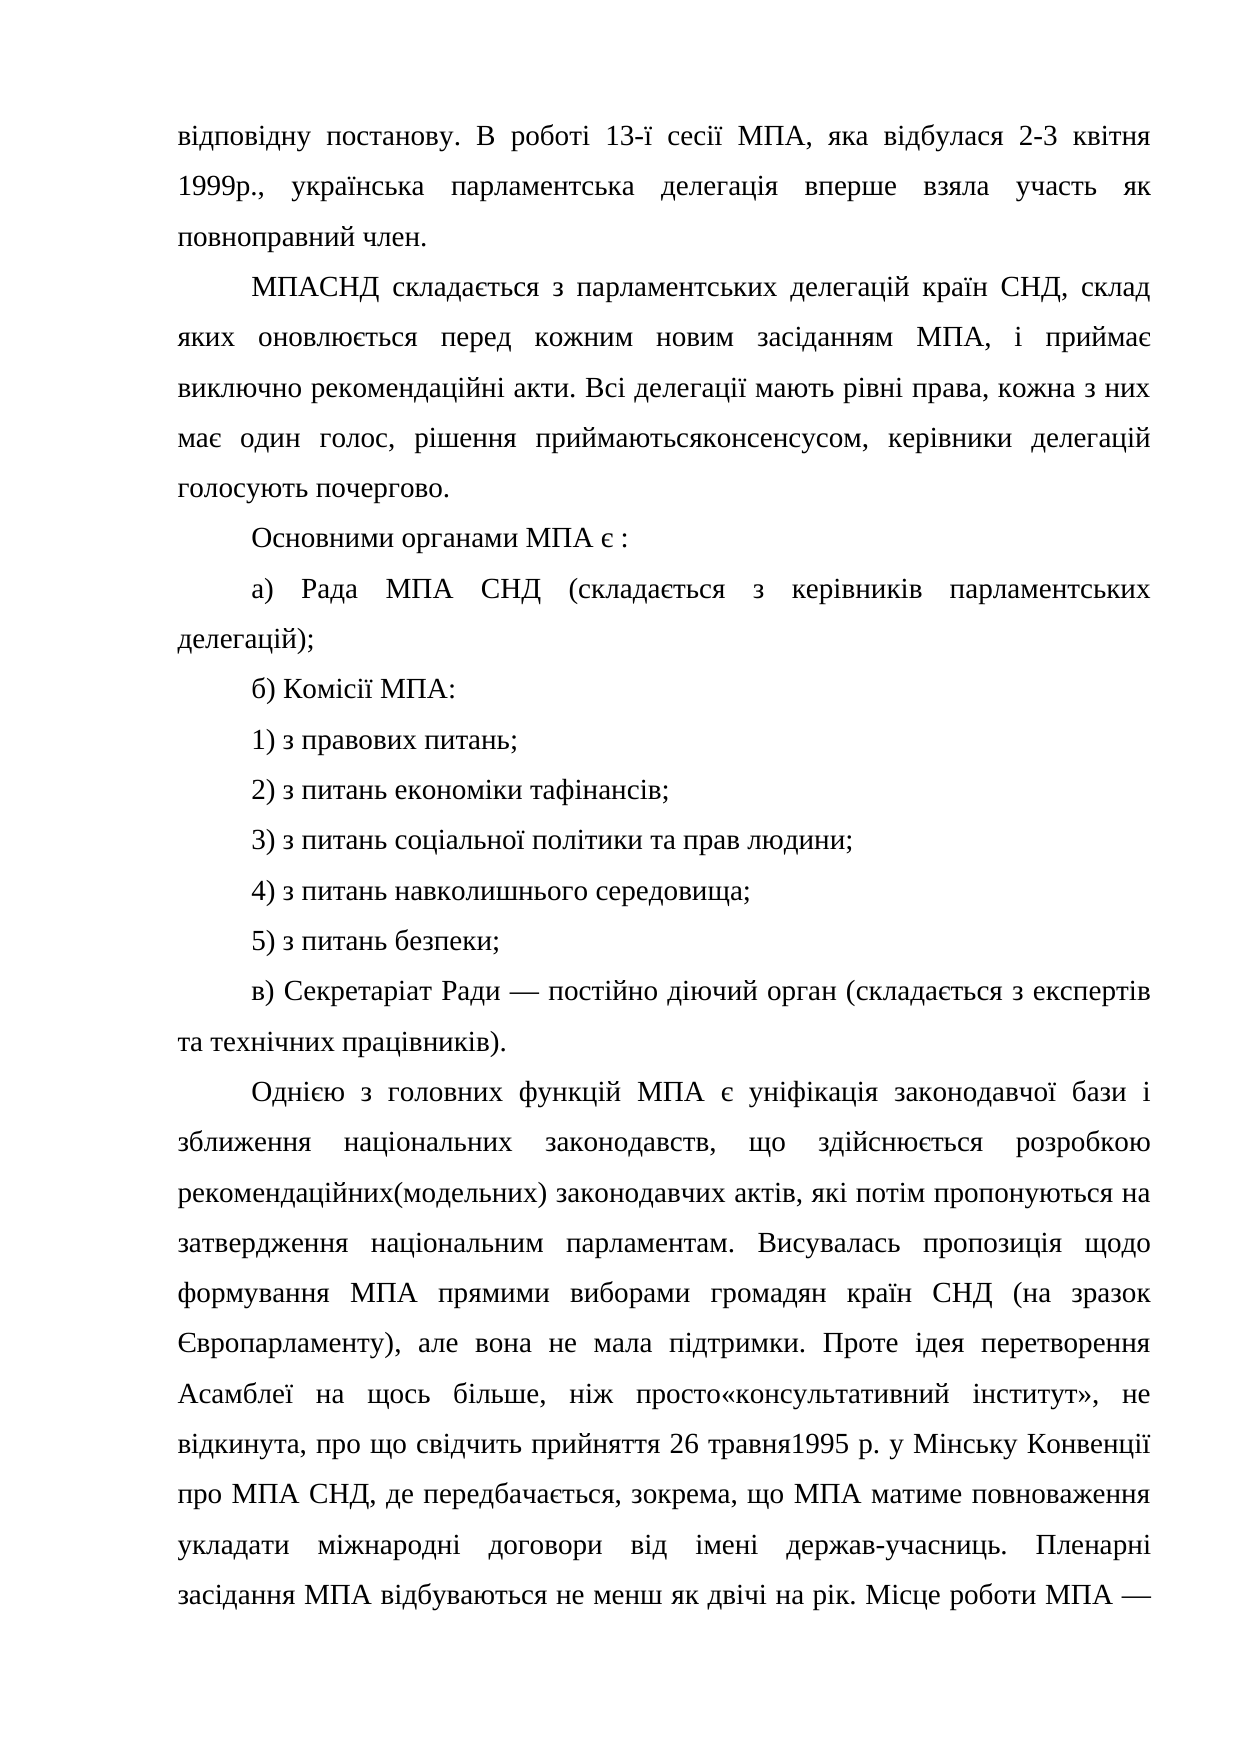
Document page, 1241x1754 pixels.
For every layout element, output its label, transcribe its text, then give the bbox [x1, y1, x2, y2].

text 3) з питань соціальної політики та прав людини; [177, 822, 1152, 856]
text 5) з питань безпеки; [177, 923, 1152, 957]
text Основними органами МПА є : [177, 521, 1152, 554]
text в) Секретаріат Ради — постійно діючий орган (складається з експертів та технічних працівників). [177, 973, 1152, 1057]
text 2) з питань економіки тафінансів; [177, 772, 1152, 806]
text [177, 1074, 1152, 1611]
text б) Комісії МПА: [177, 672, 1152, 705]
text 4) з питань навколишнього середовища; [177, 873, 1152, 906]
text МПАСНД складається з парламентських делегацій країн СНД, склад яких оновлюється перед кожним новим засіданням МПА, і приймає виключно рекомендаційні акти. Всі делегації мають рівні права, кожна з них має один голос, рішення приймаютьсяконсенсусом, керівники делегацій голосують почергово. [177, 269, 1152, 504]
text а) Рада МПА СНД (складається з керівників парламентських делегацій); [177, 571, 1152, 655]
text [177, 118, 1152, 252]
text 1) з правових питань; [177, 722, 1152, 755]
